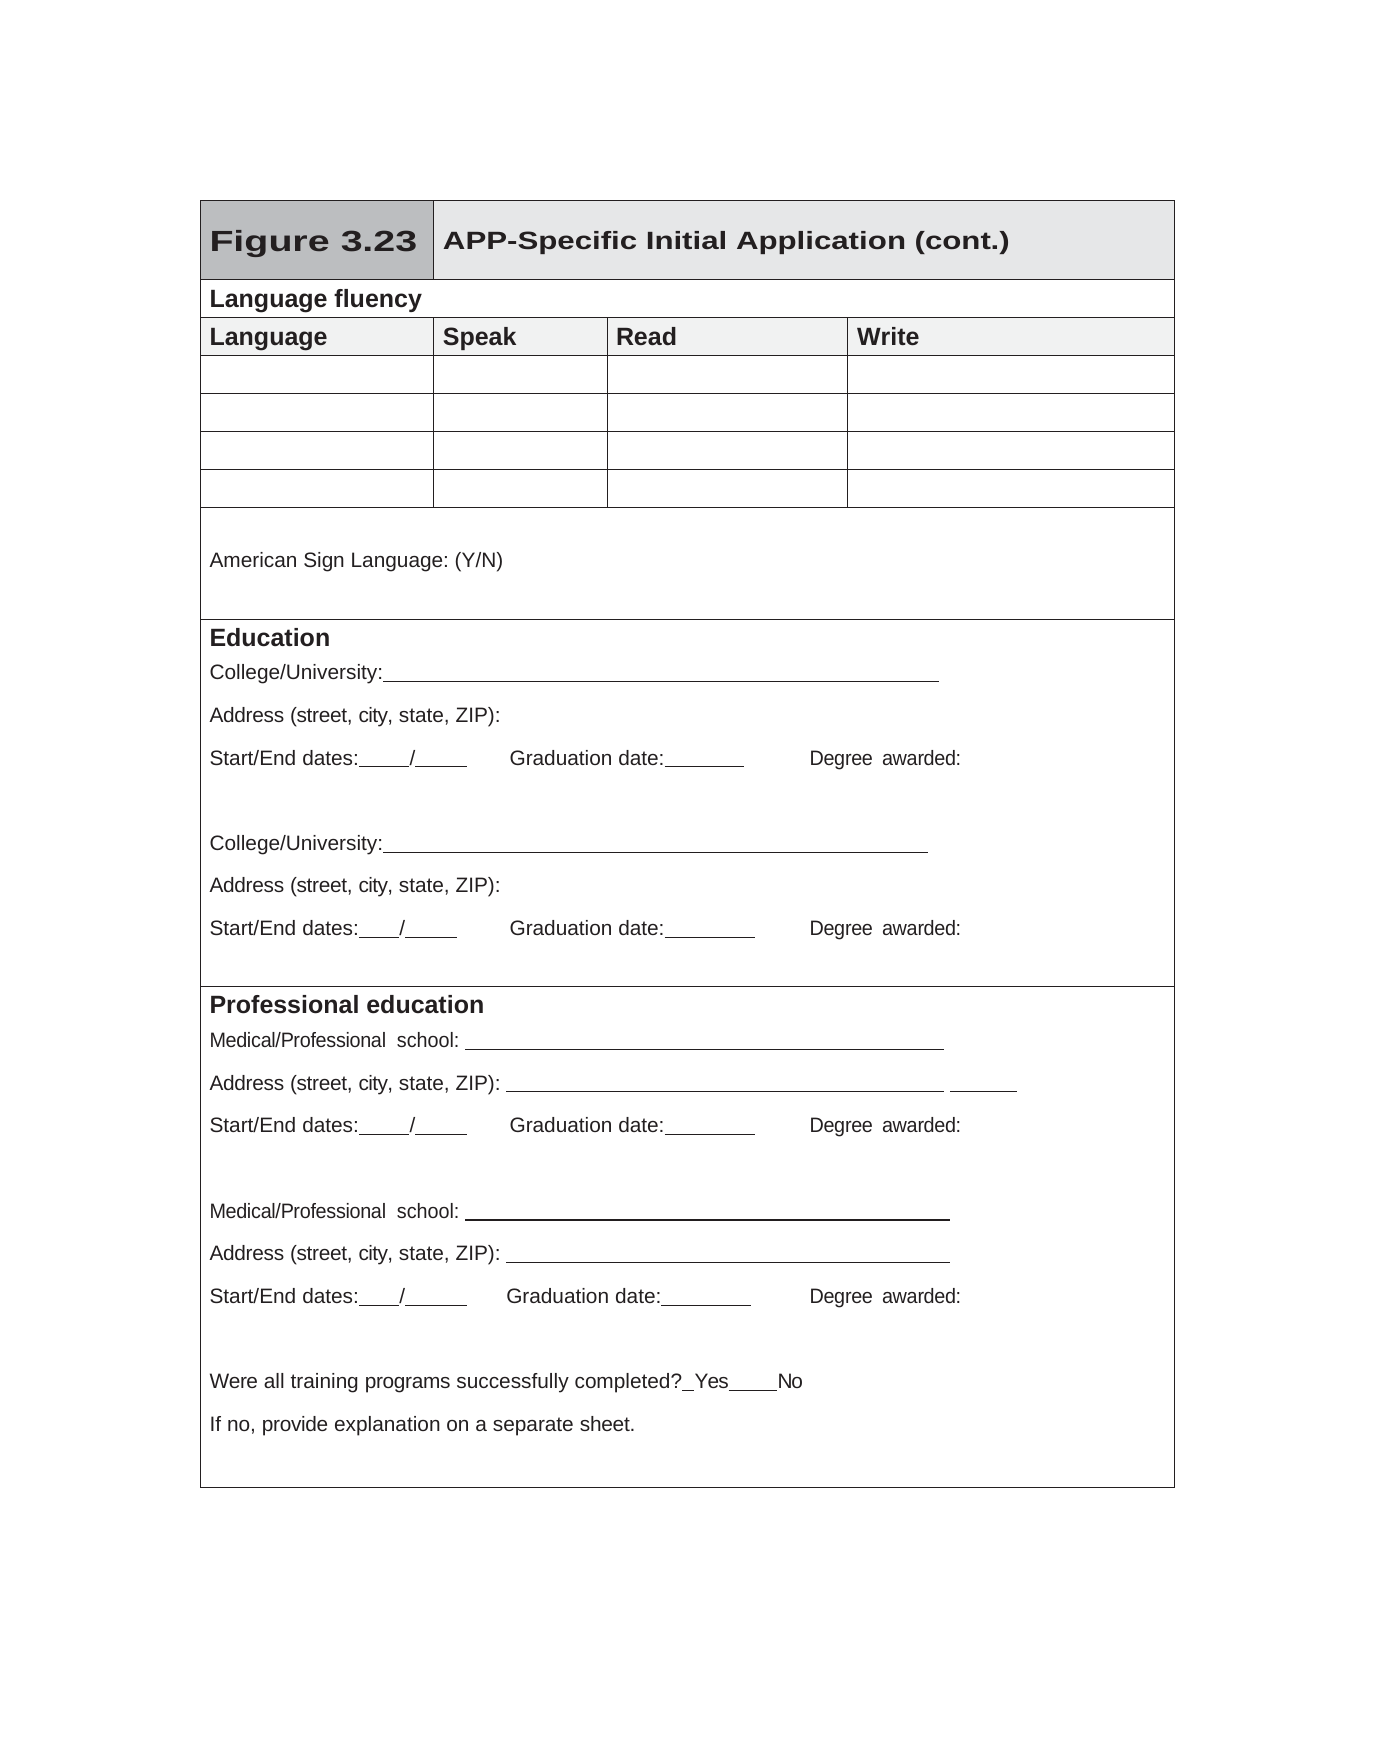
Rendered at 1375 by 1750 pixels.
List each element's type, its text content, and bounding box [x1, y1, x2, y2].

table_cell [848, 432, 1174, 469]
table_cell American Sign Language: (Y/N) [201, 508, 1174, 618]
table_cell Language fluency [201, 280, 1174, 317]
table_cell [201, 394, 433, 431]
table_cell [608, 356, 847, 393]
table_header Figure 3.23 [201, 201, 433, 279]
table_cell Write [848, 318, 1174, 355]
table_cell Speak [434, 318, 607, 355]
table_cell Language [201, 318, 433, 355]
table_cell [434, 470, 607, 507]
table_cell Education College/University: Address (street, city, state, ZIP): Start/End dates: / Graduation date: Degree awarded: College/University: Address (street, city, state, ZIP): Start/End dates: / Graduation date: Degree awarded: [201, 620, 1174, 986]
table_cell [848, 470, 1174, 507]
table_header APP-Specific Initial Application (cont.) [434, 201, 1174, 279]
table_cell [201, 432, 433, 469]
table_cell [201, 470, 433, 507]
table_cell [434, 432, 607, 469]
table_cell [608, 470, 847, 507]
table_cell [608, 394, 847, 431]
table_cell [848, 356, 1174, 393]
table_cell [608, 432, 847, 469]
table_cell [848, 394, 1174, 431]
table_cell [434, 356, 607, 393]
table_cell Read [608, 318, 847, 355]
table_cell [201, 356, 433, 393]
table_cell Professional education Medical/Professional school: Address (street, city, state, ZIP): Start/End dates: / Graduation date: Degree awarded: Medical/Professional school: Address (street, city, state, ZIP): Start/End dates: / Graduation date: Degree awarded: Were all training programs successfully completed? Yes No If no, provide explanation on a separate sheet. [201, 987, 1174, 1487]
table_cell [434, 394, 607, 431]
